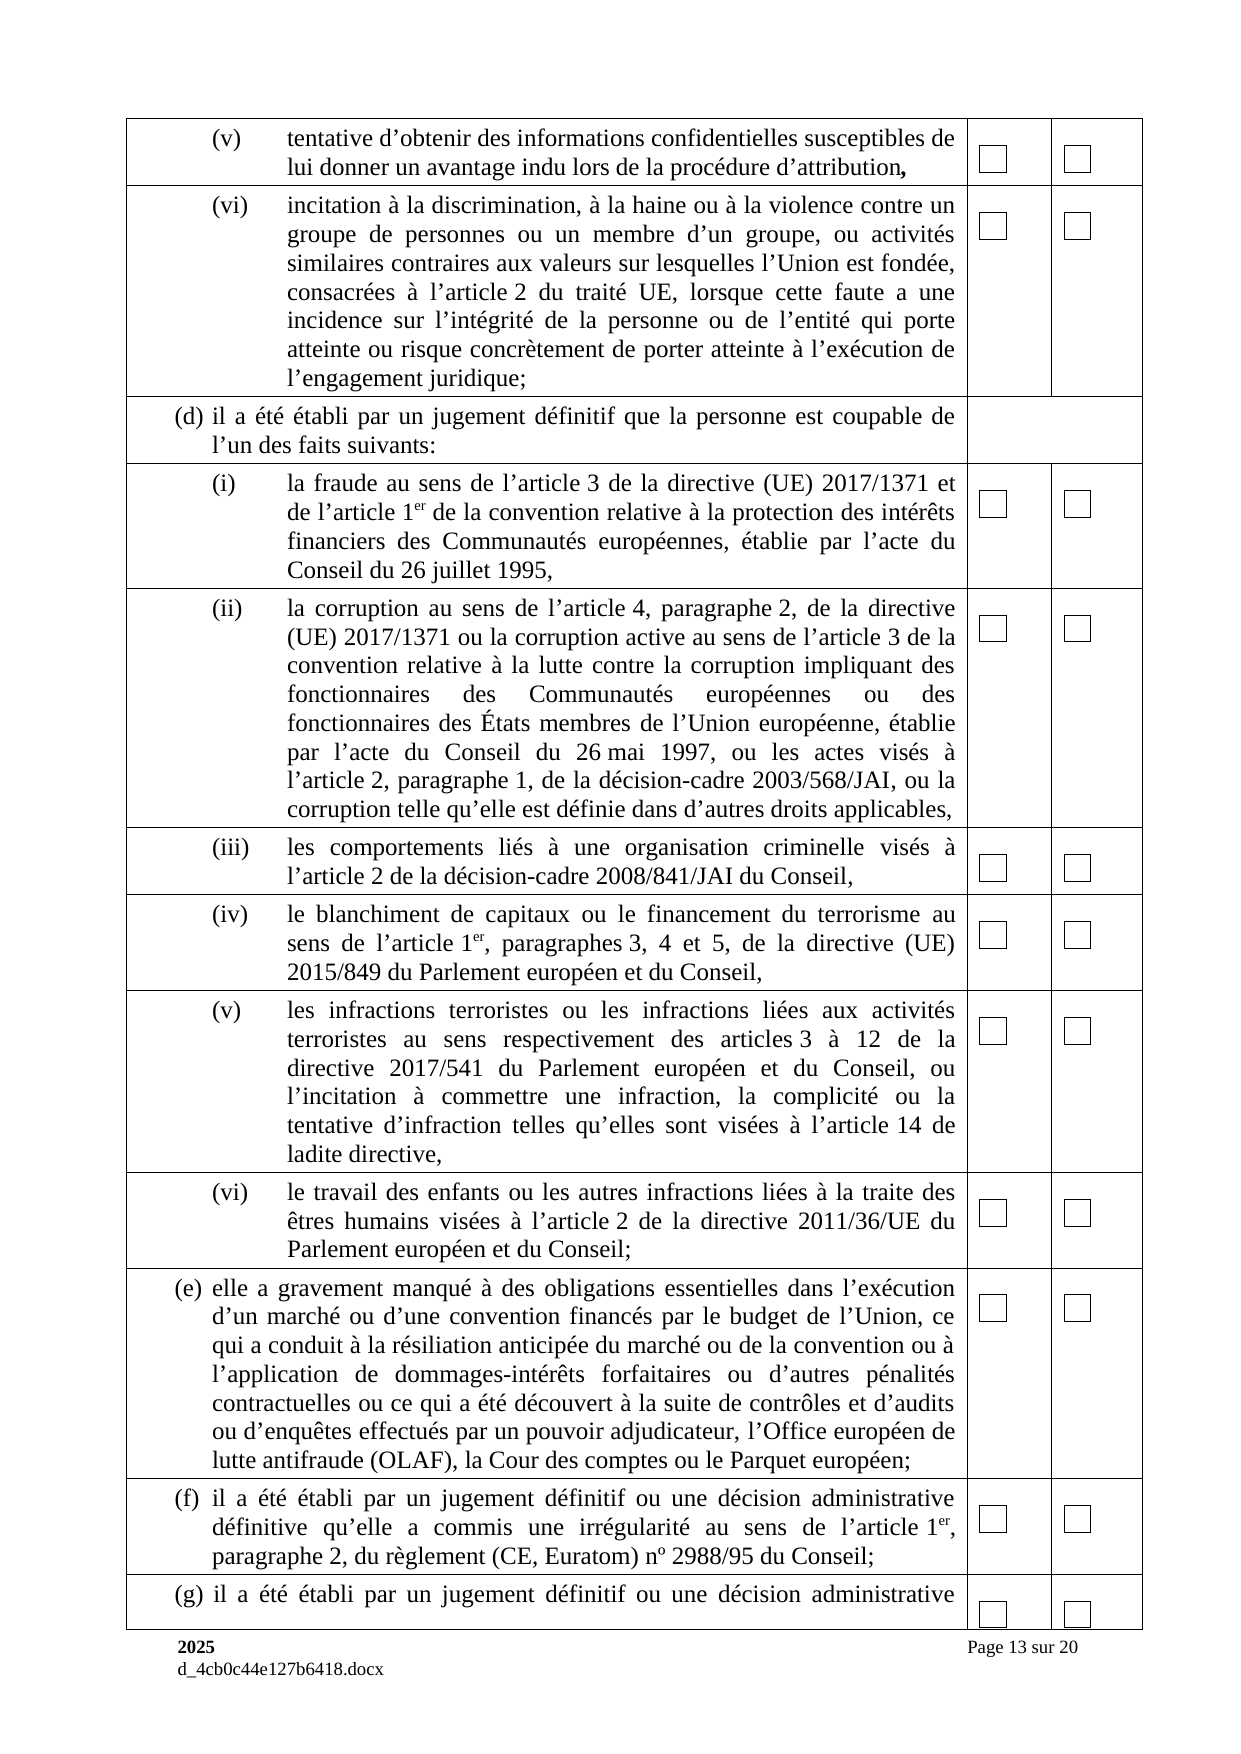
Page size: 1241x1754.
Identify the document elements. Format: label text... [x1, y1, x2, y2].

table_cell [968, 397, 1142, 463]
table_cell [968, 589, 1051, 827]
table_cell [968, 1479, 1051, 1574]
table_cell [1052, 1479, 1142, 1574]
table_cell le travail des enfants ou les autres infractions liées à la traite des êtres humains visées à l’article 2 de la directive 2011/36/UE du Parlement européen et du Conseil; [127, 1173, 967, 1267]
table_cell [1052, 1269, 1142, 1478]
table_cell [1052, 828, 1142, 894]
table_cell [127, 1575, 967, 1628]
table_cell [968, 1269, 1051, 1478]
table_cell il a été établi par un jugement définitif que la personne est coupable de l’un des faits suivants: [127, 397, 967, 463]
table_cell [968, 1173, 1051, 1267]
table_cell [1052, 119, 1142, 185]
table_cell [1052, 1575, 1142, 1628]
table_cell il a été établi par un jugement définitif ou une décision administrative définitive qu’elle a commis une irrégularité au sens de l’article 1er, paragraphe 2, du règlement (CE, Euratom) nº 2988/95 du Conseil; [127, 1479, 967, 1574]
table_cell [1052, 991, 1142, 1172]
table_cell le blanchiment de capitaux ou le financement du terrorisme au sens de l’article 1er, paragraphes 3, 4 et 5, de la directive (UE) 2015/849 du Parlement européen et du Conseil, [127, 895, 967, 990]
table_cell les comportements liés à une organisation criminelle visés à l’article 2 de la décision-cadre 2008/841/JAI du Conseil, [127, 828, 967, 894]
table_cell les infractions terroristes ou les infractions liées aux activités terroristes au sens respectivement des articles 3 à 12 de la directive 2017/541 du Parlement européen et du Conseil, ou l’incitation à commettre une infraction, la complicité ou la tentative d’infraction telles qu’elles sont visées à l’article 14 de ladite directive, [127, 991, 967, 1172]
table_cell [968, 186, 1051, 396]
table_cell [1052, 186, 1142, 396]
table_cell elle a gravement manqué à des obligations essentielles dans l’exécution d’un marché ou d’une convention financés par le budget de l’Union, ce qui a conduit à la résiliation anticipée du marché ou de la convention ou à l’application de dommages-intérêts forfaitaires ou d’autres pénalités contractuelles ou ce qui a été découvert à la suite de contrôles et d’audits ou d’enquêtes effectués par un pouvoir adjudicateur, l’Office européen de lutte antifraude (OLAF), la Cour des comptes ou le Parquet européen; [127, 1269, 967, 1478]
table_cell la corruption au sens de l’article 4, paragraphe 2, de la directive (UE) 2017/1371 ou la corruption active au sens de l’article 3 de la convention relative à la lutte contre la corruption impliquant des fonctionnaires des Communautés européennes ou des fonctionnaires des États membres de l’Union européenne, établie par l’acte du Conseil du 26 mai 1997, ou les actes visés à l’article 2, paragraphe 1, de la décision-cadre 2003/568/JAI, ou la corruption telle qu’elle est définie dans d’autres droits applicables, [127, 589, 967, 827]
table_cell la fraude au sens de l’article 3 de la directive (UE) 2017/1371 et de l’article 1er de la convention relative à la protection des intérêts financiers des Communautés européennes, établie par l’acte du Conseil du 26 juillet 1995, [127, 464, 967, 588]
table_cell [968, 895, 1051, 990]
table_cell [1052, 589, 1142, 827]
table_cell [1052, 1173, 1142, 1267]
table_cell [968, 464, 1051, 588]
table_cell [968, 119, 1051, 185]
table_cell tentative d’obtenir des informations confidentielles susceptibles de lui donner un avantage indu lors de la procédure d’attribution, [127, 119, 967, 185]
table_cell [1052, 895, 1142, 990]
table_cell [1052, 464, 1142, 588]
table_cell [968, 991, 1051, 1172]
table_cell [968, 1575, 1051, 1628]
table_cell [968, 828, 1051, 894]
table_cell incitation à la discrimination, à la haine ou à la violence contre un groupe de personnes ou un membre d’un groupe, ou activités similaires contraires aux valeurs sur lesquelles l’Union est fondée, consacrées à l’article 2 du traité UE, lorsque cette faute a une incidence sur l’intégrité de la personne ou de l’entité qui porte atteinte ou risque concrètement de porter atteinte à l’exécution de l’engagement juridique; [127, 186, 967, 396]
